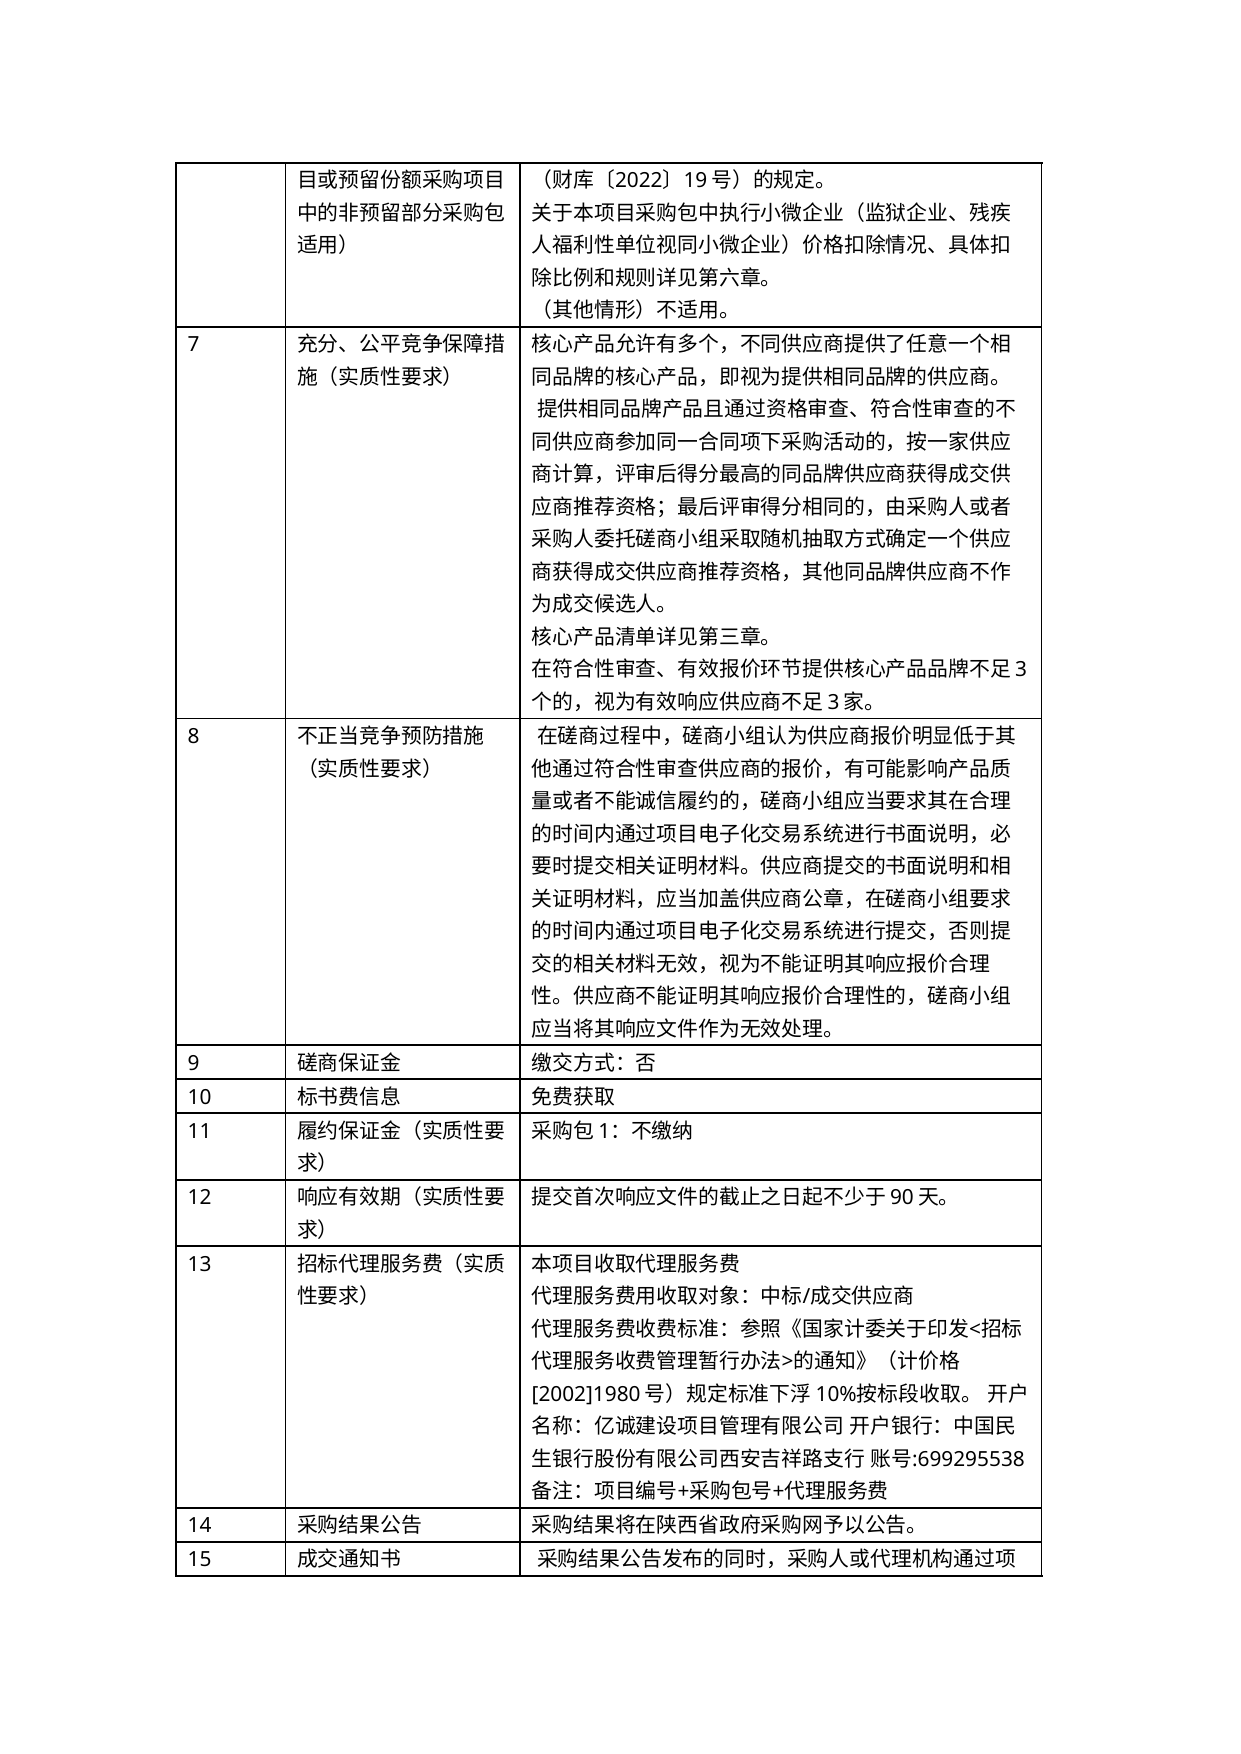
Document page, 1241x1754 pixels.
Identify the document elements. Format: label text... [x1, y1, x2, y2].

table_cell 采购包1：不缴纳 [521, 1114, 1041, 1179]
table_cell 10 [177, 1080, 285, 1112]
table_cell 在磋商过程中，磋商小组认为供应商报价明显低于其他通过符合性审查供应商的报价，有可能影响产品质量或者不能诚信履约的，磋商小组应当要求其在合理的时间内通过项目电子化交易系统进行书面说明，必要时提交相关证明材料。供应商提交的书面说明和相关证明材料，应当加盖供应商公章，在磋商小组要求的时间内通过项目电子化交易系统进行提交，否则提交的相关材料无效，视为不能证明其响应报价合理性。供应商不能证明其响应报价合理性的，磋商小组应当将其响应文件作为无效处理。 [521, 719, 1041, 1044]
table_cell 采购结果将在陕西省政府采购网予以公告。 [521, 1509, 1041, 1541]
table_cell 响应有效期（实质性要求） [286, 1181, 519, 1245]
table_cell 15 [177, 1543, 285, 1575]
table_cell 11 [177, 1114, 285, 1179]
table_cell 履约保证金（实质性要求） [286, 1114, 519, 1179]
table_cell 成交通知书 [286, 1543, 519, 1575]
table_cell 6 [177, 164, 285, 326]
table_cell 充分、公平竞争保障措施（实质性要求） [286, 328, 519, 718]
table_cell 提交首次响应文件的截止之日起不少于90天。 [521, 1181, 1041, 1245]
table_cell 本项目收取代理服务费 代理服务费用收取对象：中标/成交供应商 代理服务费收费标准：参照《国家计委关于印发<招标代理服务收费管理暂行办法>的通知》（计价格[2002]1980号）规定标准下浮10%按标段收取。 开户名称：亿诚建设项目管理有限公司 开户银行：中国民生银行股份有限公司西安吉祥路支行 账号:699295538 备注：项目编号+采购包号+代理服务费 [521, 1247, 1041, 1507]
table_cell 9 [177, 1046, 285, 1078]
table_cell 不正当竞争预防措施（实质性要求） [286, 719, 519, 1044]
table_cell 招标代理服务费（实质性要求） [286, 1247, 519, 1507]
table_cell 标书费信息 [286, 1080, 519, 1112]
table_cell 采购结果公告 [286, 1509, 519, 1541]
table_cell 13 [177, 1247, 285, 1507]
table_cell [521, 164, 1041, 326]
table_cell 磋商保证金 [286, 1046, 519, 1078]
table_cell 缴交方式：否 [521, 1046, 1041, 1078]
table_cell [286, 164, 519, 326]
table_cell 12 [177, 1181, 285, 1245]
table_cell 7 [177, 328, 285, 718]
table_cell 核心产品允许有多个，不同供应商提供了任意一个相同品牌的核心产品，即视为提供相同品牌的供应商。 提供相同品牌产品且通过资格审查、符合性审查的不同供应商参加同一合同项下采购活动的，按一家供应商计算，评审后得分最高的同品牌供应商获得成交供应商推荐资格；最后评审得分相同的，由采购人或者采购人委托磋商小组采取随机抽取方式确定一个供应商获得成交供应商推荐资格，其他同品牌供应商不作为成交候选人。 核心产品清单详见第三章。 在符合性审查、有效报价环节提供核心产品品牌不足3个的，视为有效响应供应商不足3家。 [521, 328, 1041, 718]
table_cell 免费获取 [521, 1080, 1041, 1112]
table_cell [521, 1543, 1041, 1575]
table_cell 8 [177, 719, 285, 1044]
table_cell 14 [177, 1509, 285, 1541]
